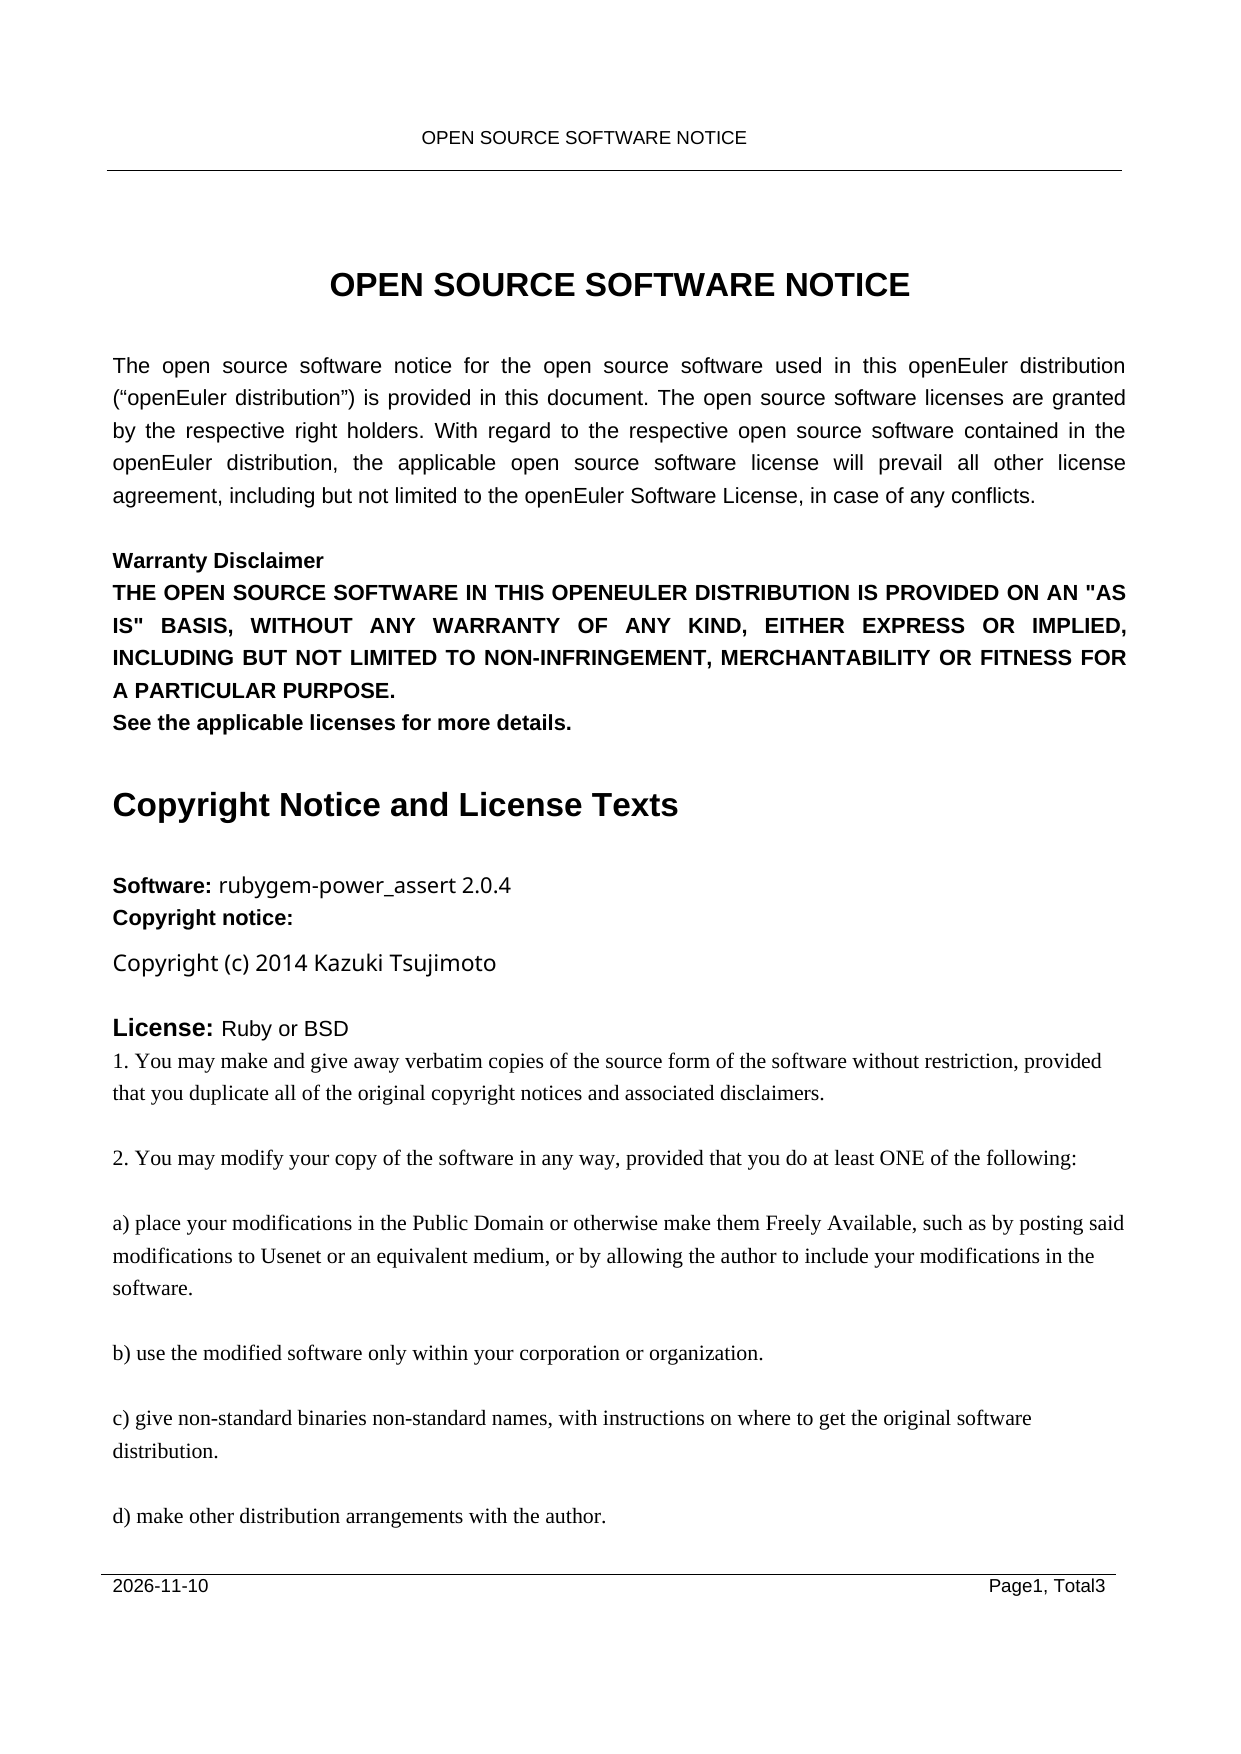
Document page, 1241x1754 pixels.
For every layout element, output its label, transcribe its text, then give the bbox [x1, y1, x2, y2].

text Copyright Notice and License Texts [112, 771, 1128, 836]
text Warranty Disclaimer [112, 544, 1128, 576]
text License: Ruby or BSD [112, 1012, 1128, 1044]
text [112, 1044, 1128, 1532]
text OPEN SOURCE SOFTWARE NOTICE [112, 251, 1128, 316]
title Software: rubygem-power_assert 2.0.4 [112, 869, 1128, 901]
text Copyright notice: [112, 901, 1128, 934]
text THE OPEN SOURCE SOFTWARE IN THIS OPENEULER DISTRIBUTION IS PROVIDED ON AN "AS IS" BASIS, WITHOUT ANY WARRANTY OF ANY KIND, EITHER EXPRESS OR IMPLIED, INCLUDING BUT NOT LIMITED TO NON-INFRINGEMENT, MERCHANTABILITY OR FITNESS FOR A PARTICULAR PURPOSE. See the applicable licenses for more details. [112, 576, 1128, 739]
text The open source software notice for the open source software used in this openEuler distribution (“openEuler distribution”) is provided in this document. The open source software licenses are granted by the respective right holders. With regard to the respective open source software contained in the openEuler distribution, the applicable open source software license will prevail all other license agreement, including but not limited to the openEuler Software License, in case of any conflicts. [112, 349, 1128, 511]
text Copyright (c) 2014 Kazuki Tsujimoto [112, 947, 1128, 1012]
